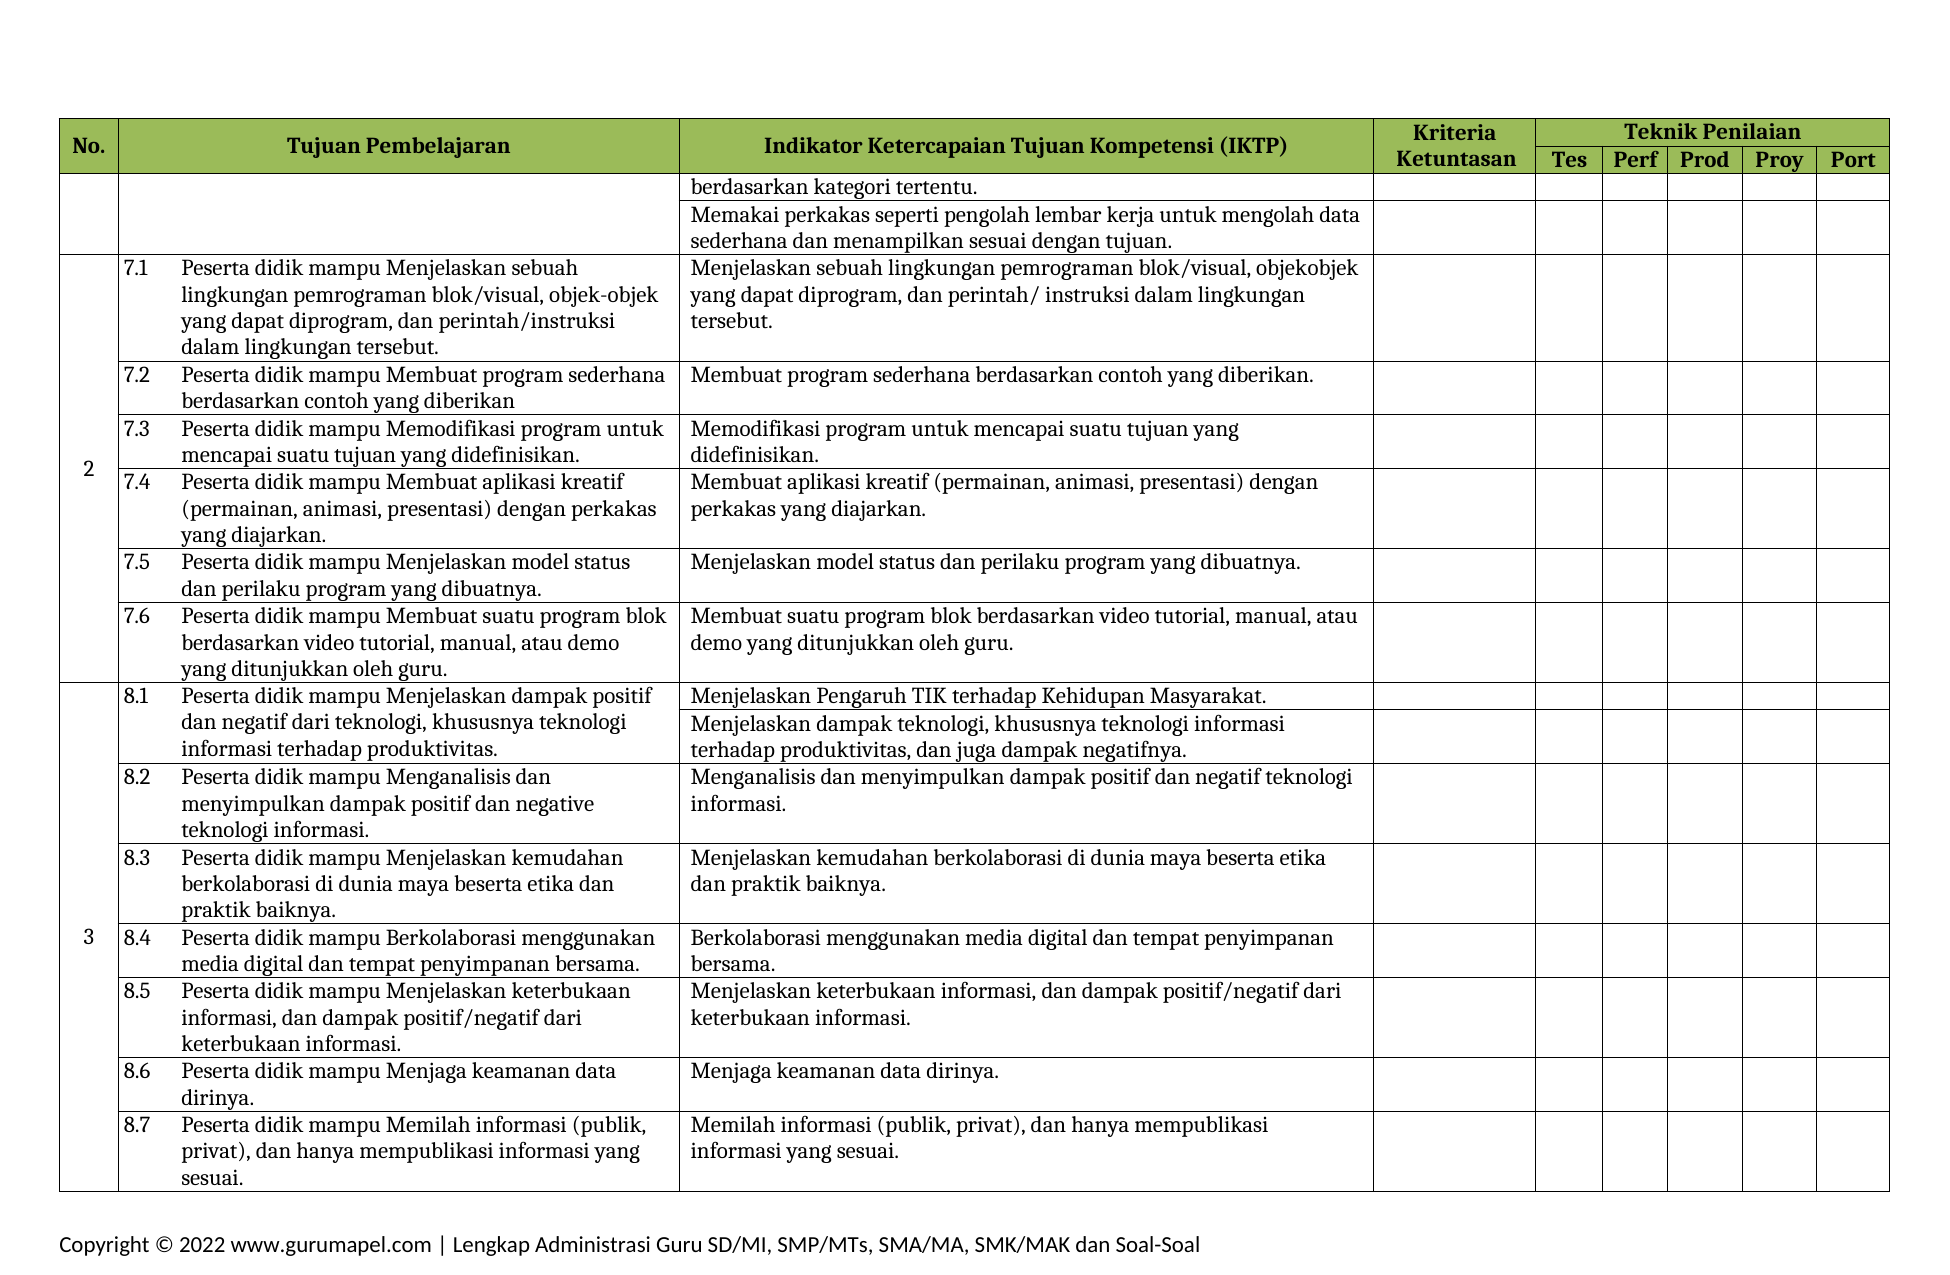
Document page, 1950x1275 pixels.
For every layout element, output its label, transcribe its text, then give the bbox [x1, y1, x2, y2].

table_cell 7.4 [119, 469, 170, 548]
table_cell Peserta didik mampu Menjelaskan kemudahan berkolaborasi di dunia maya beserta etika dan praktik baiknya. [170, 844, 679, 923]
table_cell Peserta didik mampu Menjelaskan model status dan perilaku program yang dibuatnya. [170, 549, 679, 602]
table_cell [680, 174, 1373, 200]
table_cell [1603, 1058, 1667, 1111]
table_cell Berkolaborasi menggunakan media digital dan tempat penyimpanan bersama. [680, 924, 1373, 977]
table_cell [1668, 683, 1742, 709]
table_header Kriteria Ketuntasan [1374, 119, 1535, 173]
table_cell [1374, 415, 1535, 468]
table_cell [1374, 469, 1535, 548]
table_cell [1374, 362, 1535, 414]
table_cell [1374, 255, 1535, 361]
table_cell [1743, 549, 1816, 602]
table_cell [1603, 201, 1667, 254]
table_cell Menjaga keamanan data dirinya. [680, 1058, 1373, 1111]
table_cell [1668, 469, 1742, 548]
table_cell [1668, 255, 1742, 361]
table_cell Peserta didik mampu Membuat program sederhana berdasarkan contoh yang diberikan [170, 362, 679, 414]
table_cell [1817, 603, 1889, 682]
table_cell 7.3 [119, 415, 170, 468]
table_cell Peserta didik mampu Memodifikasi program untuk mencapai suatu tujuan yang didefinisikan. [170, 415, 679, 468]
table_cell [1668, 603, 1742, 682]
table_cell [1374, 764, 1535, 843]
table_cell [1668, 174, 1742, 200]
table_cell [1817, 844, 1889, 923]
table_cell [1743, 683, 1816, 709]
table_cell Menjelaskan dampak teknologi, khususnya teknologi informasi terhadap produktivitas, dan juga dampak negatifnya. [680, 710, 1373, 763]
table_cell Menjelaskan Pengaruh TIK terhadap Kehidupan Masyarakat. [680, 683, 1373, 709]
table_cell [1817, 469, 1889, 548]
table_cell 8.6 [119, 1058, 170, 1111]
table_cell [1668, 1058, 1742, 1111]
table_cell [1668, 201, 1742, 254]
table_cell 7.5 [119, 549, 170, 602]
table_cell [1603, 710, 1667, 763]
table_cell [1374, 1112, 1535, 1191]
table_cell [1817, 764, 1889, 843]
table_cell [1374, 710, 1535, 763]
table_cell [1668, 710, 1742, 763]
table_cell 3 [60, 683, 118, 1191]
table_cell [1603, 415, 1667, 468]
table_cell Membuat aplikasi kreatif (permainan, animasi, presentasi) dengan perkakas yang diajarkan. [680, 469, 1373, 548]
table_cell Proy [1743, 147, 1816, 173]
table_cell [1817, 1058, 1889, 1111]
table_cell 8.1 [119, 683, 170, 763]
table_cell Peserta didik mampu Menjelaskan dampak positif dan negatif dari teknologi, khususnya teknologi informasi terhadap produktivitas. [170, 683, 679, 763]
table_cell Peserta didik mampu Membuat aplikasi kreatif (permainan, animasi, presentasi) dengan perkakas yang diajarkan. [170, 469, 679, 548]
table_cell [1603, 1112, 1667, 1191]
table_cell [1743, 603, 1816, 682]
table_cell [1743, 1058, 1816, 1111]
table_cell 8.2 [119, 764, 170, 843]
table_cell Peserta didik mampu Menjelaskan keterbukaan informasi, dan dampak positif/negatif dari keterbukaan informasi. [170, 978, 679, 1057]
table_cell [1603, 683, 1667, 709]
table_cell [1536, 1058, 1602, 1111]
table_cell [1536, 362, 1602, 414]
table_cell [1536, 201, 1602, 254]
table_cell Perf [1603, 147, 1667, 173]
table_cell [1536, 469, 1602, 548]
table_cell [1817, 924, 1889, 977]
table_cell [1668, 764, 1742, 843]
table_cell Peserta didik mampu Menjelaskan sebuah lingkungan pemrograman blok/visual, objek-objek yang dapat diprogram, dan perintah/instruksi dalam lingkungan tersebut. [170, 255, 679, 361]
table_cell Menganalisis dan menyimpulkan dampak positif dan negatif teknologi informasi. [680, 764, 1373, 843]
table_cell Menjelaskan sebuah lingkungan pemrograman blok/visual, objek­objek yang dapat diprogram, dan perintah/ instruksi dalam lingkungan tersebut. [680, 255, 1373, 361]
table_header Indikator Ketercapaian Tujuan Kompetensi (IKTP) [680, 119, 1373, 173]
table_cell [1817, 255, 1889, 361]
table_cell [1817, 549, 1889, 602]
table_cell [1743, 764, 1816, 843]
table_cell Peserta didik mampu Membuat suatu program blok berdasarkan video tutorial, manual, atau demo yang ditunjukkan oleh guru. [170, 603, 679, 682]
table_cell [1668, 549, 1742, 602]
table_cell [1603, 362, 1667, 414]
table_cell [1817, 174, 1889, 200]
table_cell [1374, 844, 1535, 923]
table_cell Prod [1668, 147, 1742, 173]
table_cell [1817, 362, 1889, 414]
table_cell [1817, 683, 1889, 709]
table_cell [1374, 549, 1535, 602]
table_cell [1374, 683, 1535, 709]
table_cell Menjelaskan keterbukaan informasi, dan dampak positif/negatif dari keterbukaan informasi. [680, 978, 1373, 1057]
table_cell [1374, 201, 1535, 254]
table_cell [1536, 549, 1602, 602]
table_cell [1536, 415, 1602, 468]
table_cell [1743, 978, 1816, 1057]
table_cell [1536, 255, 1602, 361]
table_cell 8.4 [119, 924, 170, 977]
table_cell [1668, 1112, 1742, 1191]
table_cell [1668, 415, 1742, 468]
table_cell [1668, 924, 1742, 977]
table_cell [1603, 549, 1667, 602]
table_cell [1536, 1112, 1602, 1191]
table_header No. [60, 119, 118, 173]
table_cell [1603, 924, 1667, 977]
table_cell [1374, 1058, 1535, 1111]
table_cell Memodifikasi program untuk mencapai suatu tujuan yang didefinisikan. [680, 415, 1373, 468]
table_cell 8.5 [119, 978, 170, 1057]
table_cell Peserta didik mampu Memilah informasi (publik, privat), dan hanya mempublikasi informasi yang sesuai. [170, 1112, 679, 1191]
table_cell Peserta didik mampu Berkolaborasi menggunakan media digital dan tempat penyimpanan bersama. [170, 924, 679, 977]
table_cell [1374, 924, 1535, 977]
table_cell 8.3 [119, 844, 170, 923]
table_cell [1536, 764, 1602, 843]
table_cell [1668, 362, 1742, 414]
table_cell [1817, 978, 1889, 1057]
table_cell Memakai perkakas seperti pengolah lembar kerja untuk mengolah data sederhana dan menampilkan sesuai dengan tujuan. [680, 201, 1373, 254]
table_cell Peserta didik mampu Menjaga keamanan data dirinya. [170, 1058, 679, 1111]
table_cell [1536, 978, 1602, 1057]
table_cell [1817, 710, 1889, 763]
table_cell Membuat program sederhana berdasarkan contoh yang diberikan. [680, 362, 1373, 414]
table_cell Memilah informasi (publik, privat), dan hanya mempublikasi informasi yang sesuai. [680, 1112, 1373, 1191]
table_cell [1743, 710, 1816, 763]
table_cell [1743, 255, 1816, 361]
table_cell 8.7 [119, 1112, 170, 1191]
table_cell [1374, 978, 1535, 1057]
table_cell 7.1 [119, 255, 170, 361]
table_cell [1743, 924, 1816, 977]
table_cell [1536, 924, 1602, 977]
table_cell [1536, 683, 1602, 709]
table_cell [1603, 469, 1667, 548]
table_cell Menjelaskan model status dan perilaku program yang dibuatnya. [680, 549, 1373, 602]
table_cell [1743, 415, 1816, 468]
table_cell [1374, 603, 1535, 682]
table_cell [1743, 1112, 1816, 1191]
table_cell [1668, 978, 1742, 1057]
table_cell [1536, 174, 1602, 200]
table_cell 7.2 [119, 362, 170, 414]
table_cell [1374, 174, 1535, 200]
table_cell 7.6 [119, 603, 170, 682]
table_cell [1817, 415, 1889, 468]
table_header Teknik Penilaian [1536, 119, 1889, 146]
table_cell Tes [1536, 147, 1602, 173]
table_cell [1603, 844, 1667, 923]
table_cell [1743, 201, 1816, 254]
table_cell [1743, 362, 1816, 414]
table_cell [1817, 201, 1889, 254]
table_header Tujuan Pembelajaran [119, 119, 679, 173]
table_cell [1536, 710, 1602, 763]
table_cell [1536, 603, 1602, 682]
table_cell [1817, 1112, 1889, 1191]
table_cell Peserta didik mampu Menganalisis dan menyimpulkan dampak positif dan negative teknologi informasi. [170, 764, 679, 843]
table_cell Menjelaskan kemudahan berkolaborasi di dunia maya beserta etika dan praktik baiknya. [680, 844, 1373, 923]
table_cell 2 [60, 255, 118, 682]
table_cell [1603, 764, 1667, 843]
table_cell [1603, 978, 1667, 1057]
table_cell [1743, 844, 1816, 923]
table_cell [1536, 844, 1602, 923]
table_cell [1743, 469, 1816, 548]
table_cell Membuat suatu program blok berdasarkan video tutorial, manual, atau demo yang ditunjukkan oleh guru. [680, 603, 1373, 682]
table_cell [1603, 603, 1667, 682]
table_cell Port [1817, 147, 1889, 173]
table_cell [1668, 844, 1742, 923]
table_cell [1603, 255, 1667, 361]
table_cell [1603, 174, 1667, 200]
table_cell [1743, 174, 1816, 200]
